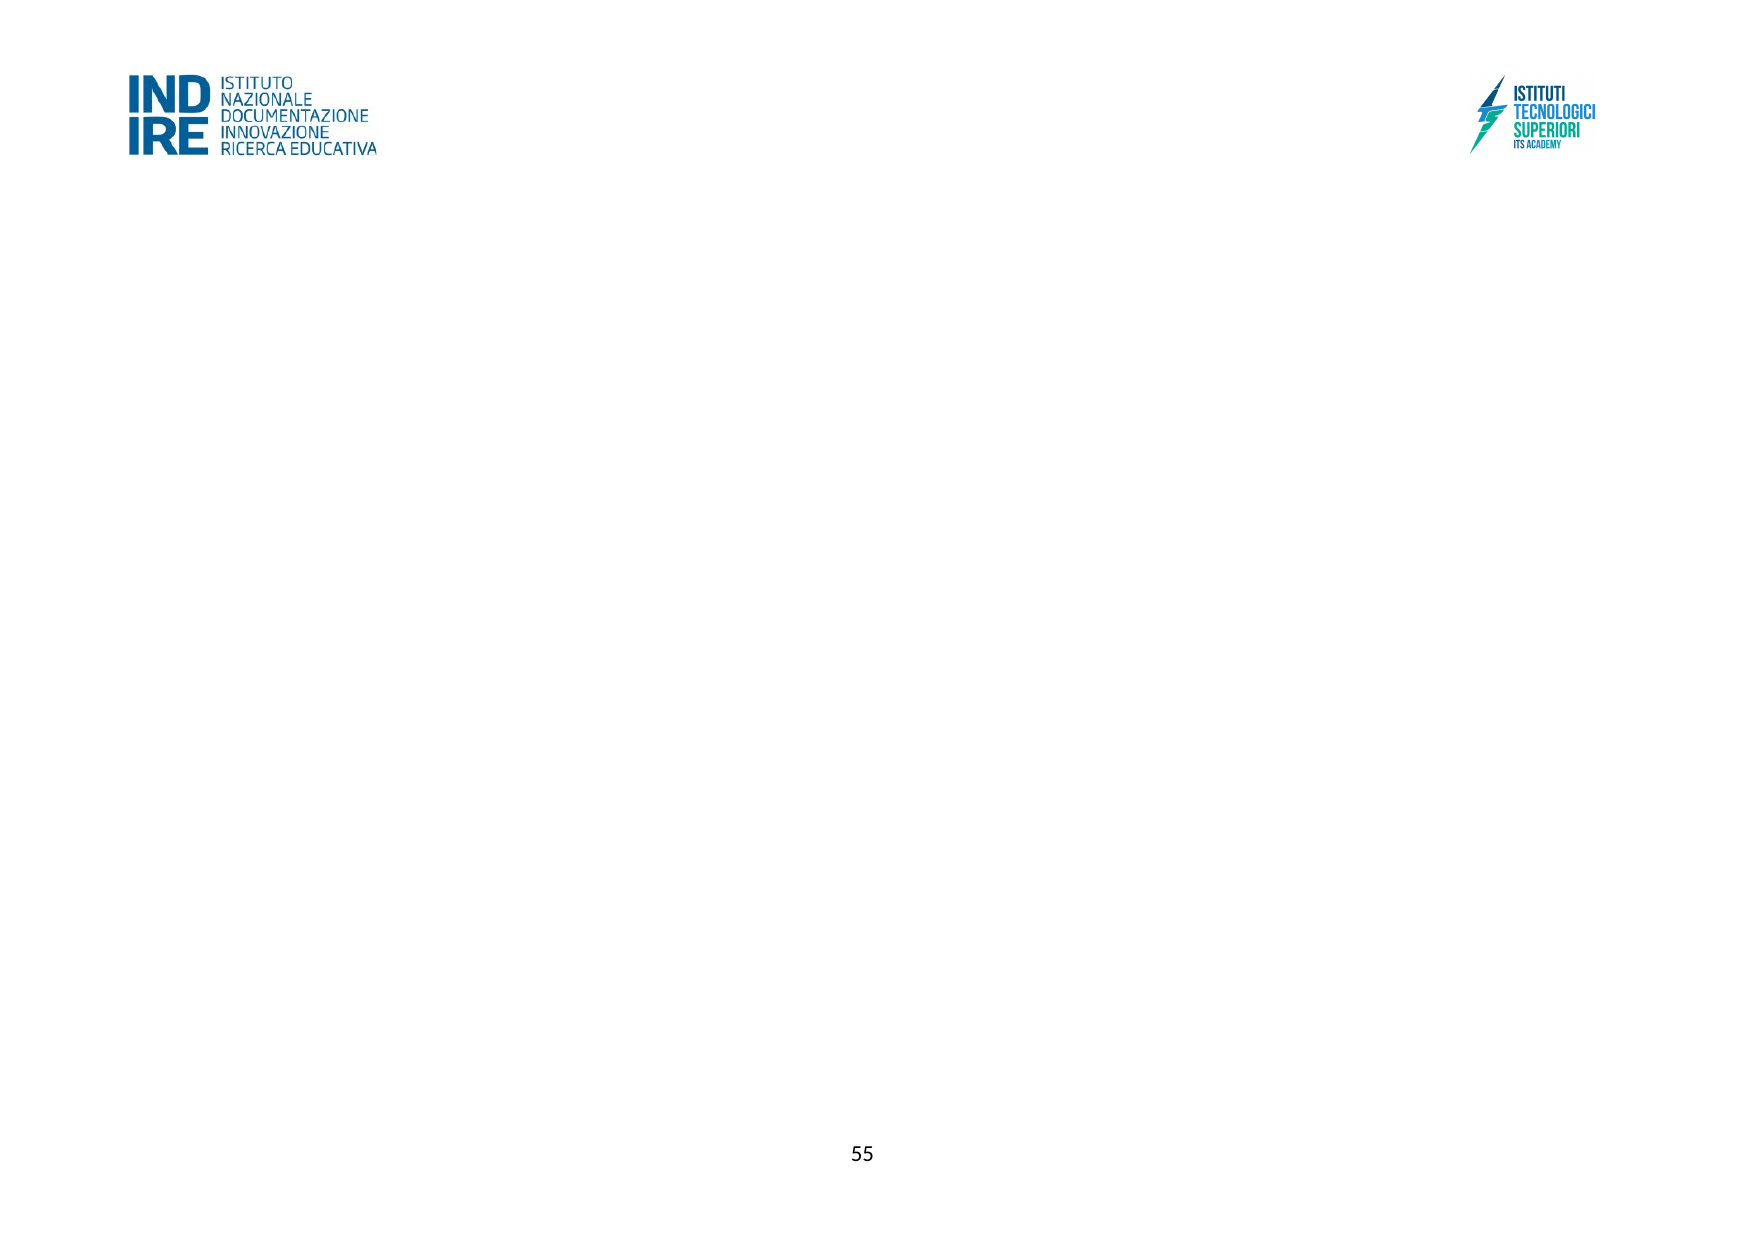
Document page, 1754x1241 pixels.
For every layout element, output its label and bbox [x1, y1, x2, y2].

picture [1465, 73, 1599, 157]
picture [129, 73, 377, 156]
